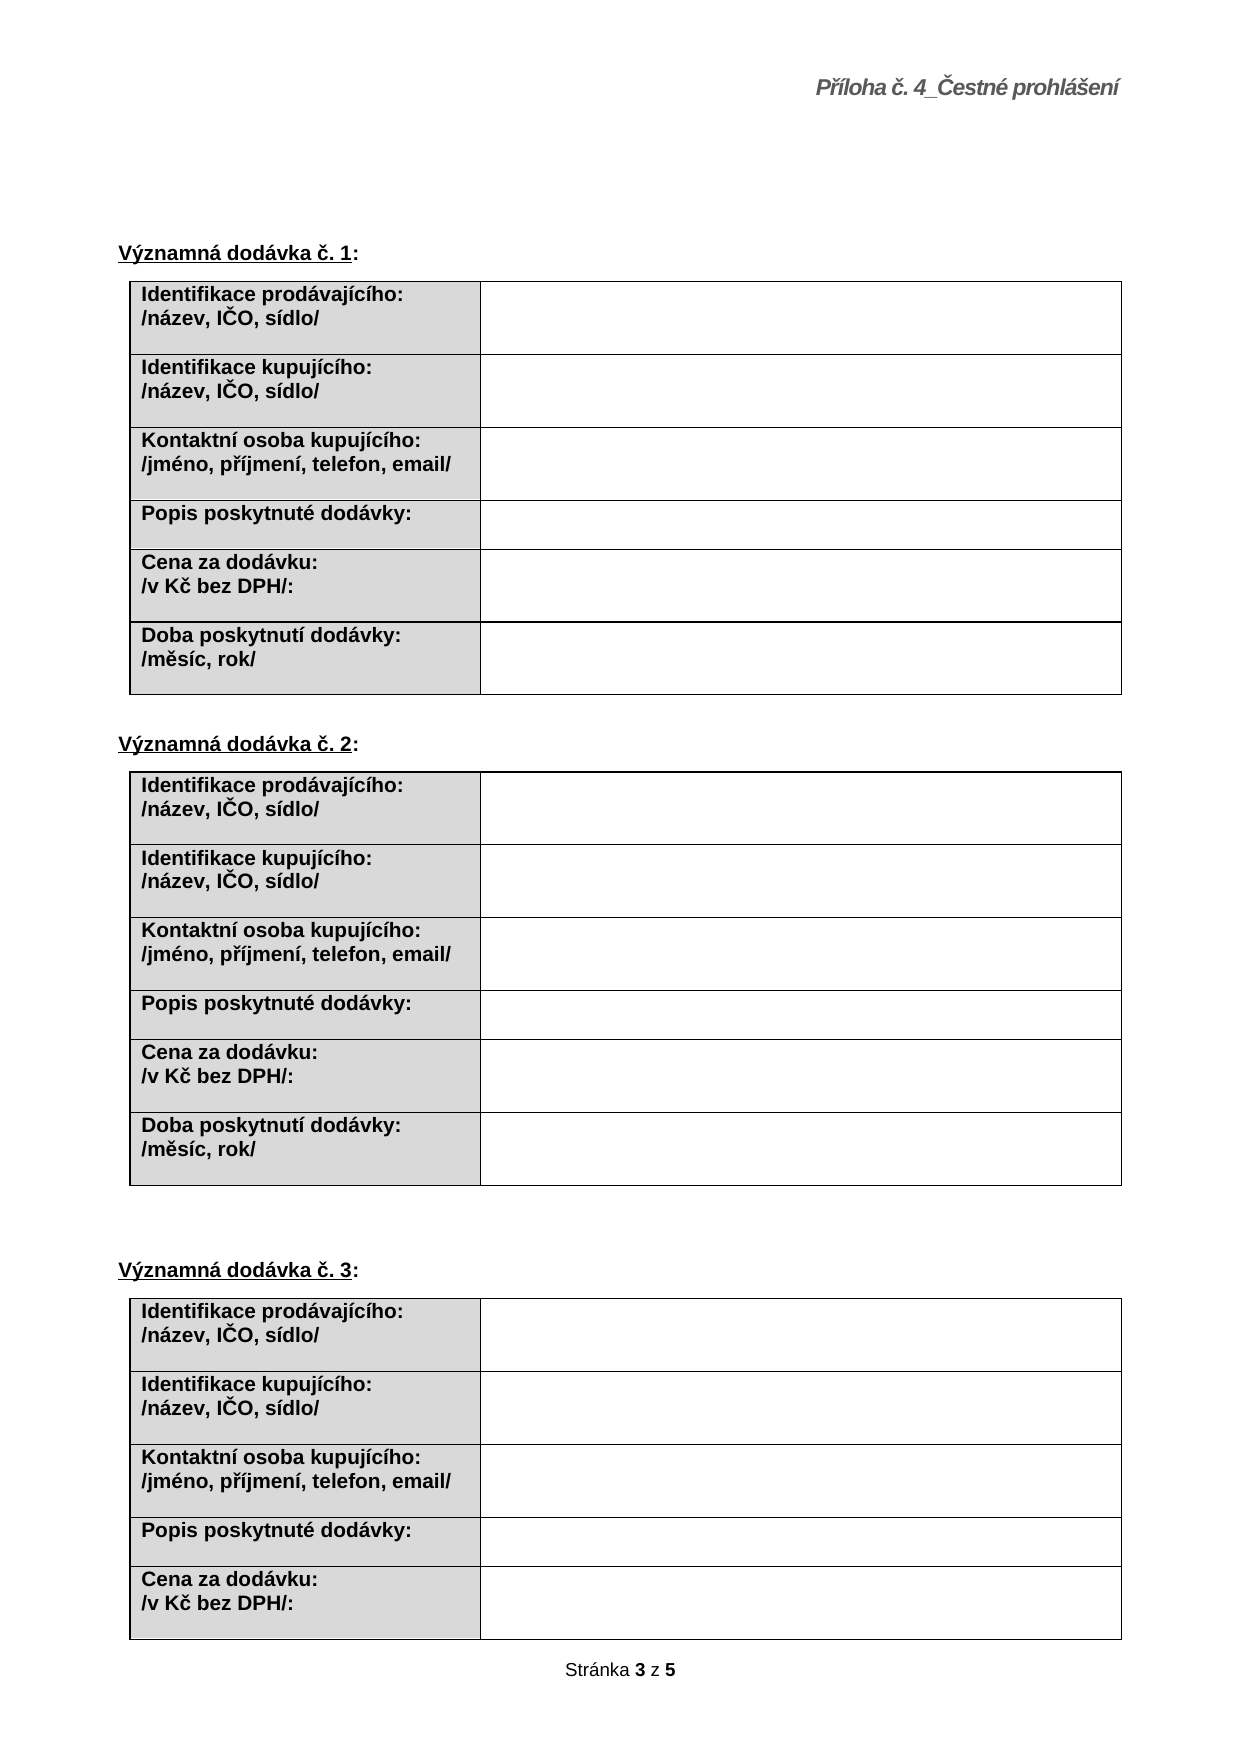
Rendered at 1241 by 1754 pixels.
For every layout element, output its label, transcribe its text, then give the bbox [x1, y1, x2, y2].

table_cell [481, 1567, 1121, 1638]
subtitle Významná dodávka č. 3: [118, 1258, 1122, 1282]
table_header [481, 773, 1121, 844]
table_header Identifikace prodávajícího: /název, IČO, sídlo/ [131, 1299, 480, 1371]
table_cell [481, 991, 1121, 1039]
table_cell Cena za dodávku: /v Kč bez DPH/: [131, 1040, 480, 1112]
table_cell Cena za dodávku: /v Kč bez DPH/: [131, 550, 480, 621]
table_cell Popis poskytnuté dodávky: [131, 501, 480, 548]
table_cell Kontaktní osoba kupujícího: /jméno, příjmení, telefon, email/ [131, 428, 480, 499]
table_cell [481, 550, 1121, 621]
table_cell [481, 1518, 1121, 1566]
table_cell Identifikace kupujícího: /název, IČO, sídlo/ [131, 355, 480, 427]
table_cell Doba poskytnutí dodávky: /měsíc, rok/ [131, 623, 480, 694]
table_cell Identifikace kupujícího: /název, IČO, sídlo/ [131, 1372, 480, 1444]
table_cell [481, 428, 1121, 499]
table_cell [481, 501, 1121, 548]
table_cell [481, 355, 1121, 427]
table_cell Cena za dodávku: /v Kč bez DPH/: [131, 1567, 480, 1638]
table_cell [481, 918, 1121, 990]
subtitle Významná dodávka č. 2: [118, 731, 1122, 755]
table_cell [481, 1372, 1121, 1444]
table_cell [481, 1113, 1121, 1185]
table_cell Popis poskytnuté dodávky: [131, 991, 480, 1039]
table_header [481, 1299, 1121, 1371]
table_header Identifikace prodávajícího: /název, IČO, sídlo/ [131, 773, 480, 844]
table_cell Identifikace kupujícího: /název, IČO, sídlo/ [131, 845, 480, 917]
table_cell Kontaktní osoba kupujícího: /jméno, příjmení, telefon, email/ [131, 1445, 480, 1517]
table_cell [481, 1040, 1121, 1112]
table_cell Popis poskytnuté dodávky: [131, 1518, 480, 1566]
table_cell Kontaktní osoba kupujícího: /jméno, příjmení, telefon, email/ [131, 918, 480, 990]
table_cell Doba poskytnutí dodávky: /měsíc, rok/ [131, 1113, 480, 1185]
table_cell [481, 845, 1121, 917]
table_header Identifikace prodávajícího: /název, IČO, sídlo/ [131, 282, 480, 354]
table_cell [481, 1445, 1121, 1517]
subtitle Významná dodávka č. 1: [118, 241, 1122, 265]
table_header [481, 282, 1121, 354]
table_cell [481, 623, 1121, 694]
